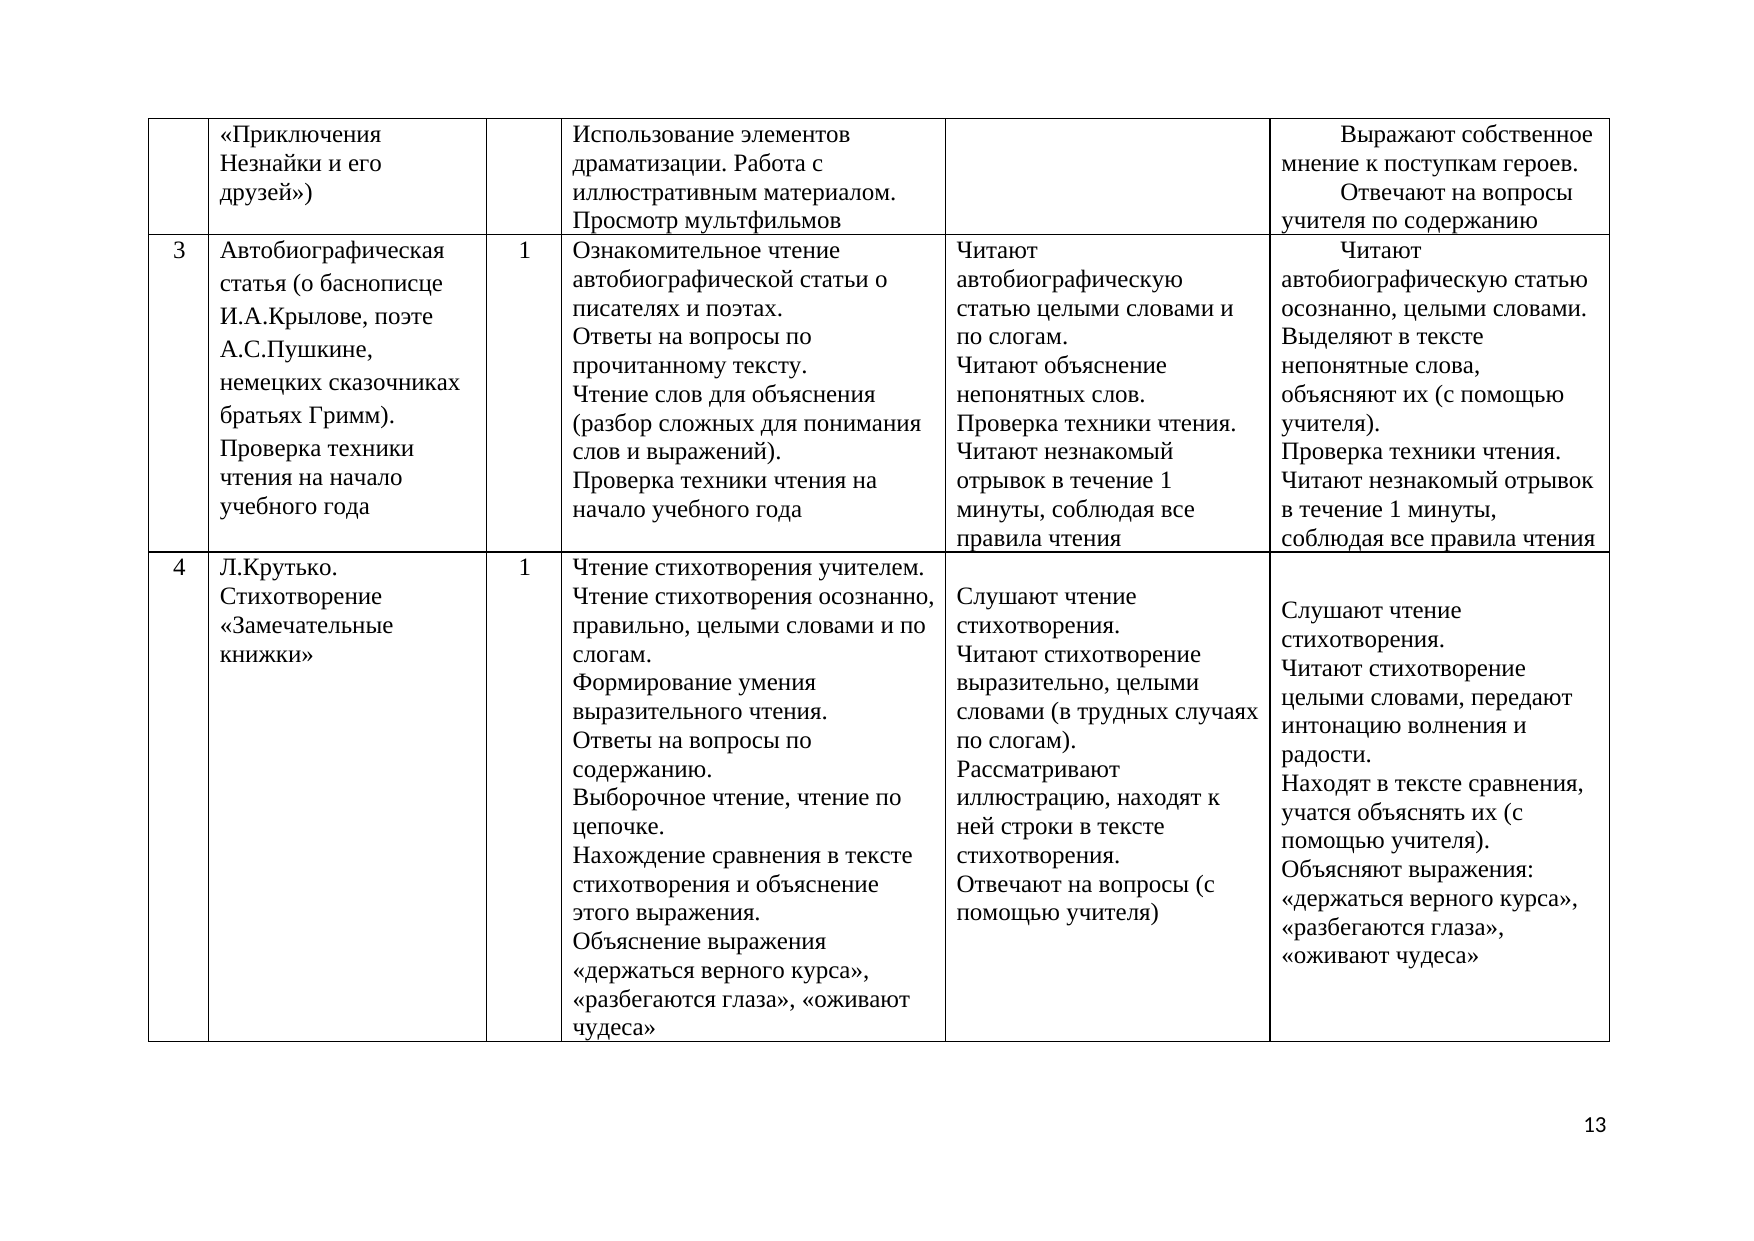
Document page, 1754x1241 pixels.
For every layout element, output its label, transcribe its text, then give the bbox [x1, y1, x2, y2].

table_cell 3 [149, 235, 208, 551]
table_cell 4 [149, 553, 208, 1041]
table_cell 1 [487, 119, 561, 234]
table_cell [209, 119, 486, 234]
table_cell 2 [149, 119, 208, 234]
table_cell Читают автобиографическую статью целыми словами и по слогам. Читают объяснение непонятных слов. Проверка техники чтения. Читают незнакомый отрывок в течение 1 минуты, соблюдая все правила чтения [946, 235, 1269, 551]
table_cell Слушают чтение стихотворения. Читают стихотворение выразительно, целыми словами (в трудных случаях по слогам). Рассматривают иллюстрацию, находят к ней строки в тексте стихотворения. Отвечают на вопросы (с помощью учителя) [946, 553, 1269, 1041]
table_cell Чтение стихотворения учителем. Чтение стихотворения осознанно, правильно, целыми словами и по слогам. Формирование умения выразительного чтения. Ответы на вопросы по содержанию. Выборочное чтение, чтение по цепочке. Нахождение сравнения в тексте стихотворения и объяснение этого выражения. Объяснение выражения «держаться верного курса», «разбегаются глаза», «оживают чудеса» [562, 553, 945, 1041]
table_cell 1 [487, 235, 561, 551]
table_cell Л.Крутько. Стихотворение «Замечательные книжки» [209, 553, 486, 1041]
table_cell Читают автобиографическую статью осознанно, целыми словами. Выделяют в тексте непонятные слова, объясняют их (с помощью учителя). Проверка техники чтения. Читают незнакомый отрывок в течение 1 минуты, соблюдая все правила чтения [1271, 235, 1609, 551]
table_cell Ознакомительное чтение автобиографической статьи о писателях и поэтах. Ответы на вопросы по прочитанному тексту. Чтение слов для объяснения (разбор сложных для понимания слов и выражений). Проверка техники чтения на начало учебного года [562, 235, 945, 551]
table_cell 1 [487, 553, 561, 1041]
table_cell Слушают чтение стихотворения. Читают стихотворение целыми словами, передают интонацию волнения и радости. Находят в тексте сравнения, учатся объяснять их (с помощью учителя). Объясняют выражения: «держаться верного курса», «разбегаются глаза», «оживают чудеса» [1271, 553, 1609, 1041]
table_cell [946, 119, 1269, 234]
table_cell Автобиографическая статья (о баснописце И.А.Крылове, поэте А.С.Пушкине, немецких сказочниках братьях Гримм). Проверка техники чтения на начало учебного года [209, 235, 486, 551]
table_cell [1271, 119, 1609, 234]
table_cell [562, 119, 945, 234]
